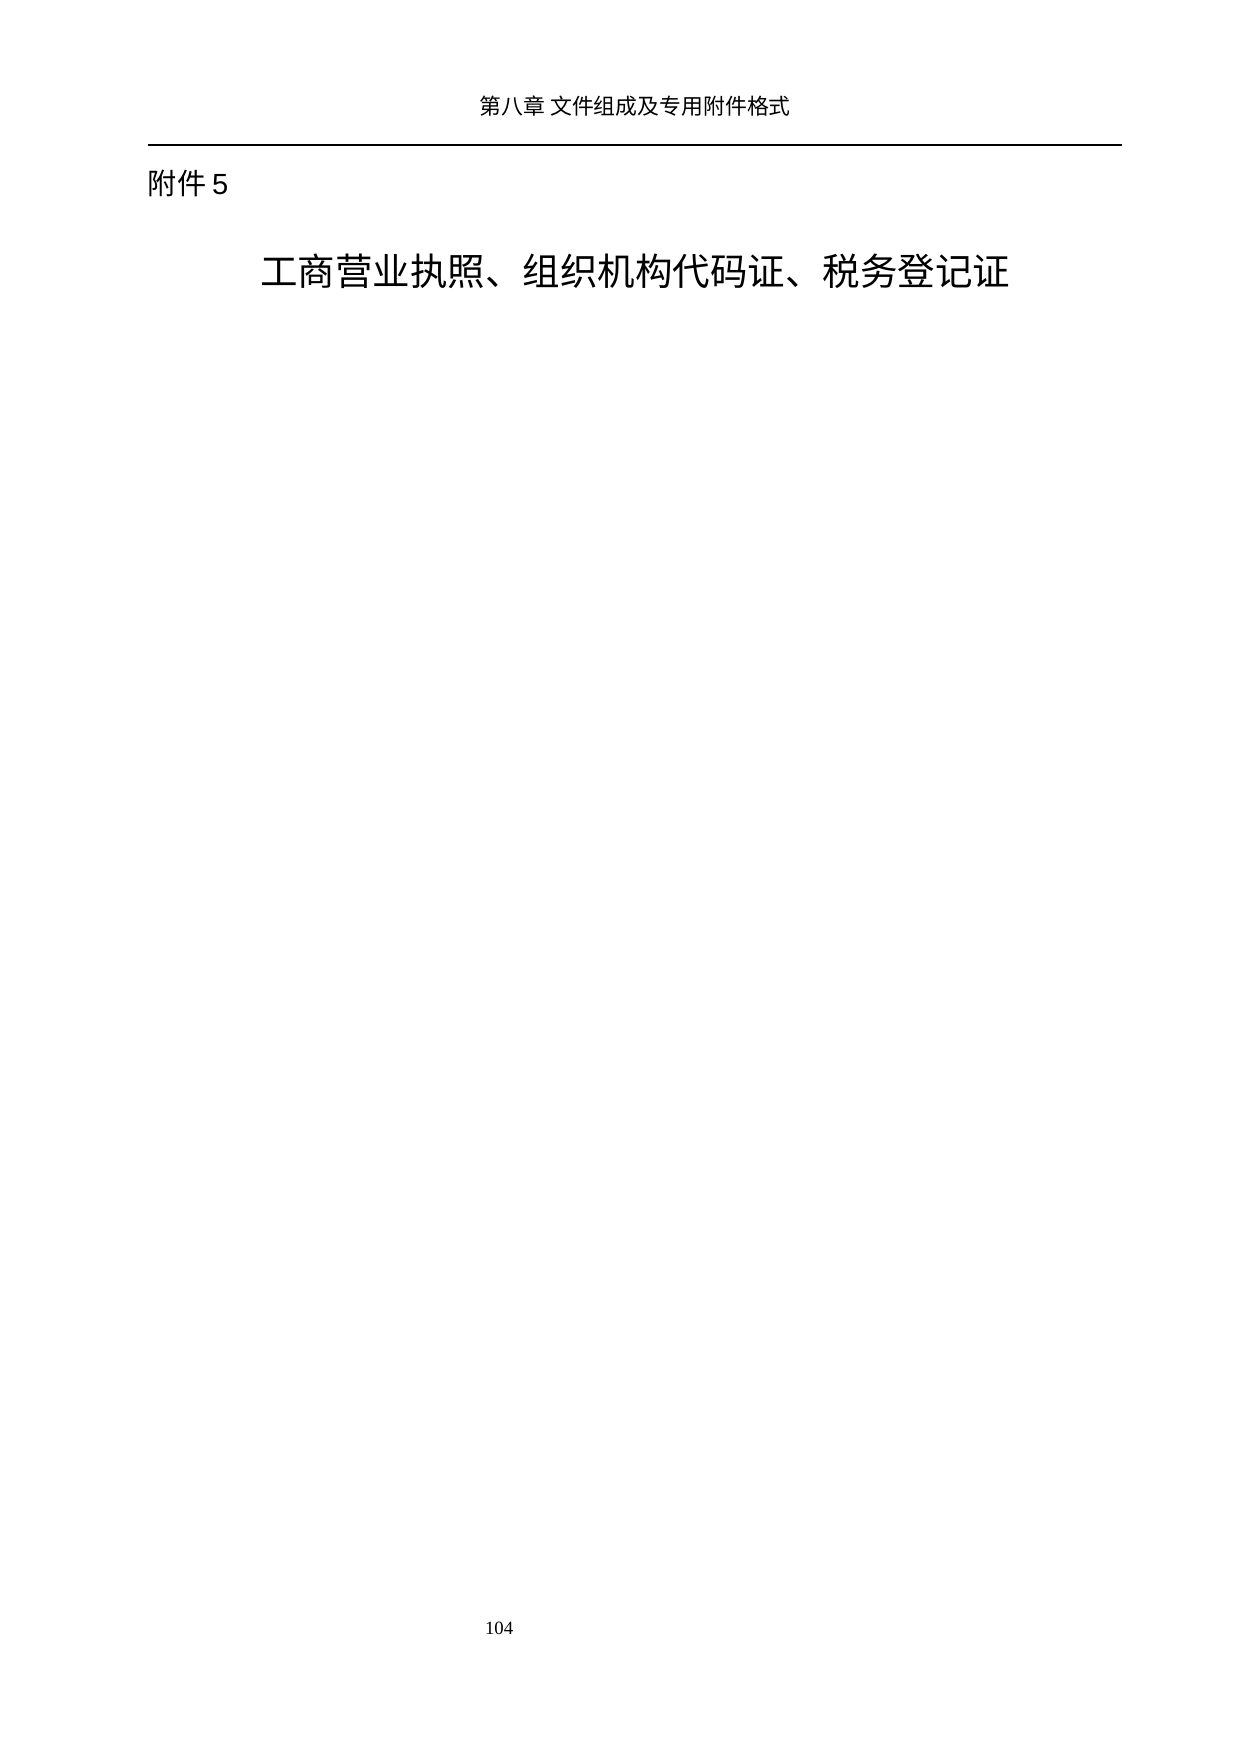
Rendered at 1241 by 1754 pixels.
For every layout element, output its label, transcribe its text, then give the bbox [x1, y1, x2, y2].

subtitle 附件5 [148, 160, 1122, 202]
text 工商营业执照、组织机构代码证、税务登记证 [148, 239, 1122, 297]
